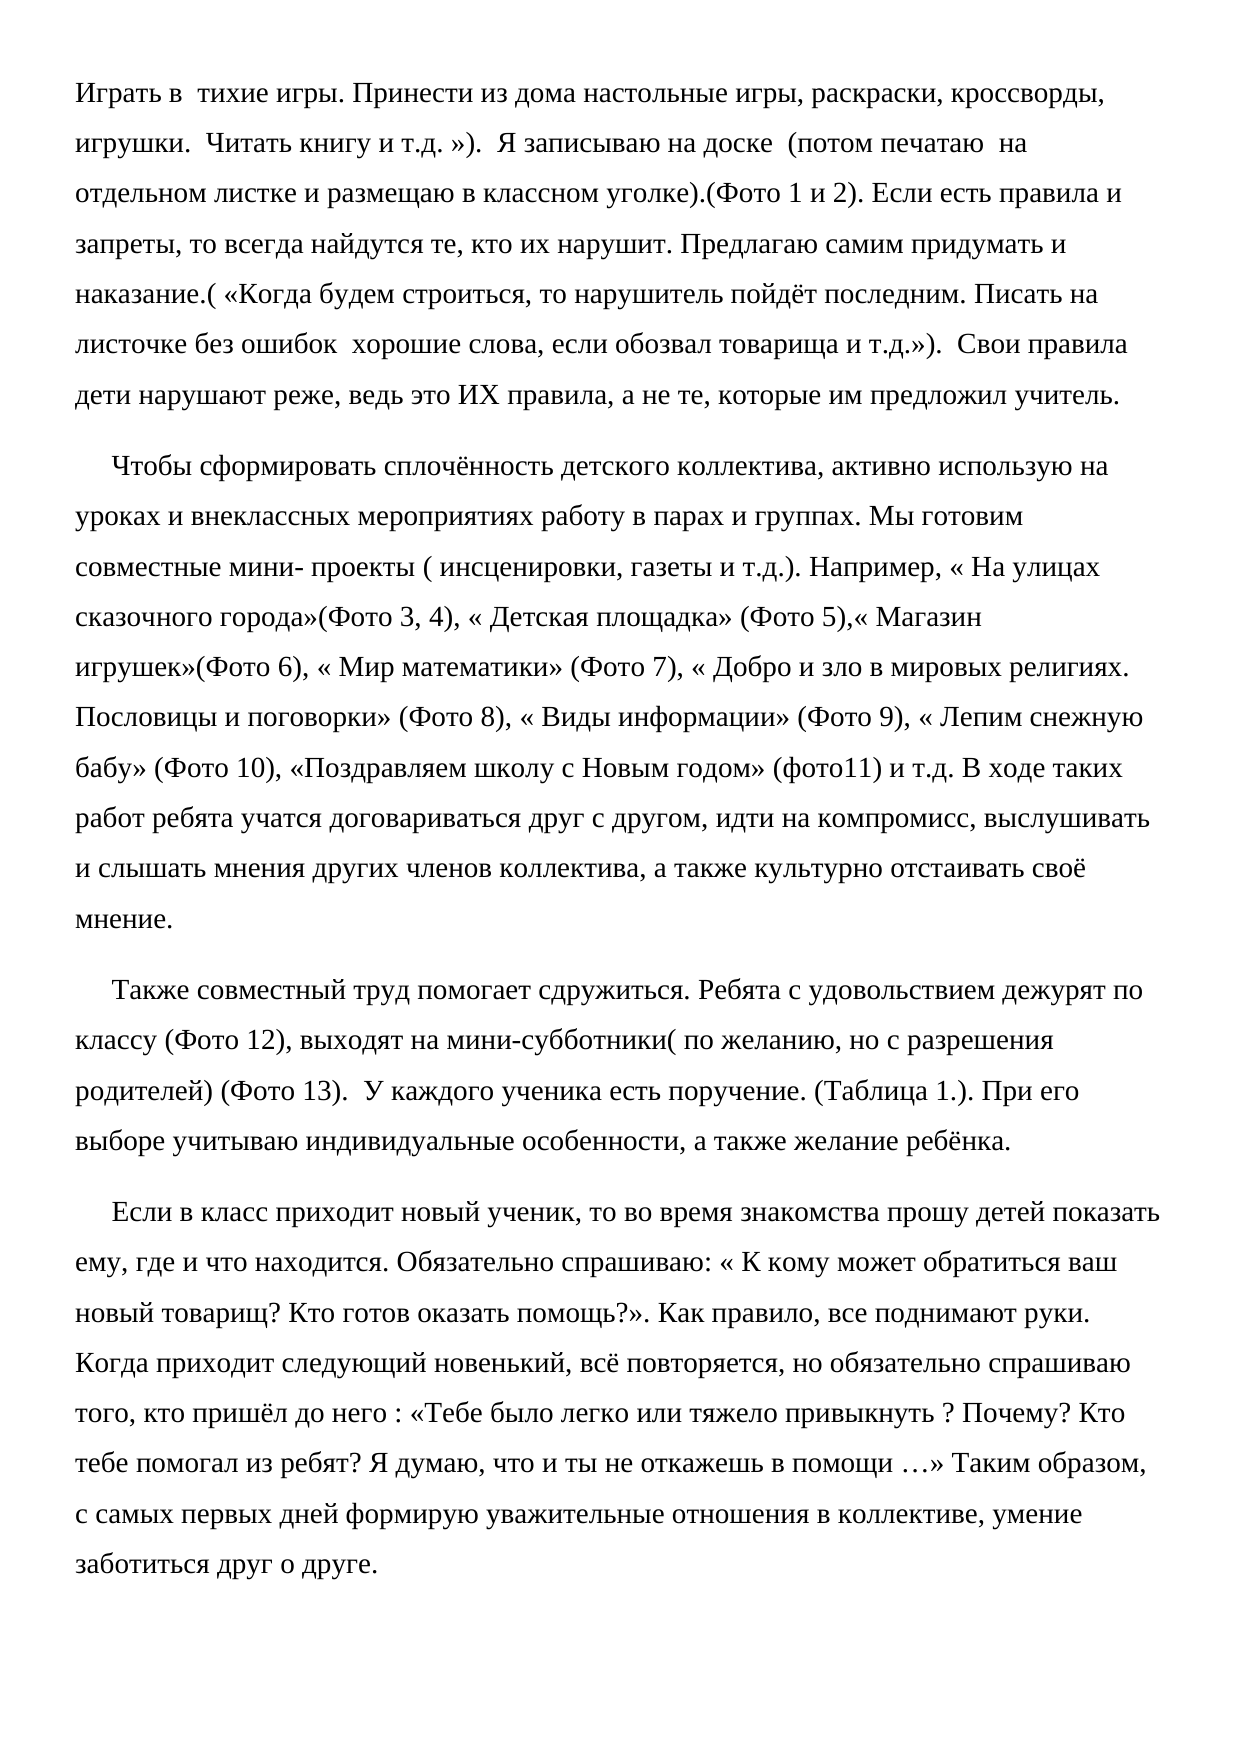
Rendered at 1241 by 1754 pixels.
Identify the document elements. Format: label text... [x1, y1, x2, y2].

text Также совместный труд помогает сдружиться. Ребята с удовольствием дежурят по классу (Фото 12), выходят на мини-субботники( по желанию, но с разрешения родителей) (Фото 13). У каждого ученика есть поручение. (Таблица 1.). При его выборе учитываю индивидуальные особенности, а также желание ребёнка. [75, 972, 1165, 1156]
text Чтобы сформировать сплочённость детского коллектива, активно использую на уроках и внеклассных мероприятиях работу в парах и группах. Мы готовим совместные мини- проекты ( инсценировки, газеты и т.д.). Например, « На улицах сказочного города»(Фото 3, 4), « Детская площадка» (Фото 5),« Магазин игрушек»(Фото 6), « Мир математики» (Фото 7), « Добро и зло в мировых религиях. Пословицы и поговорки» (Фото 8), « Виды информации» (Фото 9), « Лепим снежную бабу» (Фото 10), «Поздравляем школу с Новым годом» (фото11) и т.д. В ходе таких работ ребята учатся договариваться друг с другом, идти на компромисс, выслушивать и слышать мнения других членов коллектива, а также культурно отстаивать своё мнение. [75, 448, 1165, 934]
text Если в класс приходит новый ученик, то во время знакомства прошу детей показать ему, где и что находится. Обязательно спрашиваю: « К кому может обратиться ваш новый товарищ? Кто готов оказать помощь?». Как правило, все поднимают руки. Когда приходит следующий новенький, всё повторяется, но обязательно спрашиваю того, кто пришёл до него : «Тебе было легко или тяжело привыкнуть ? Почему? Кто тебе помогал из ребят? Я думаю, что и ты не откажешь в помощи …» Таким образом, с самых первых дней формирую уважительные отношения в коллективе, умение заботиться друг о друге. [75, 1194, 1165, 1580]
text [75, 75, 1165, 410]
